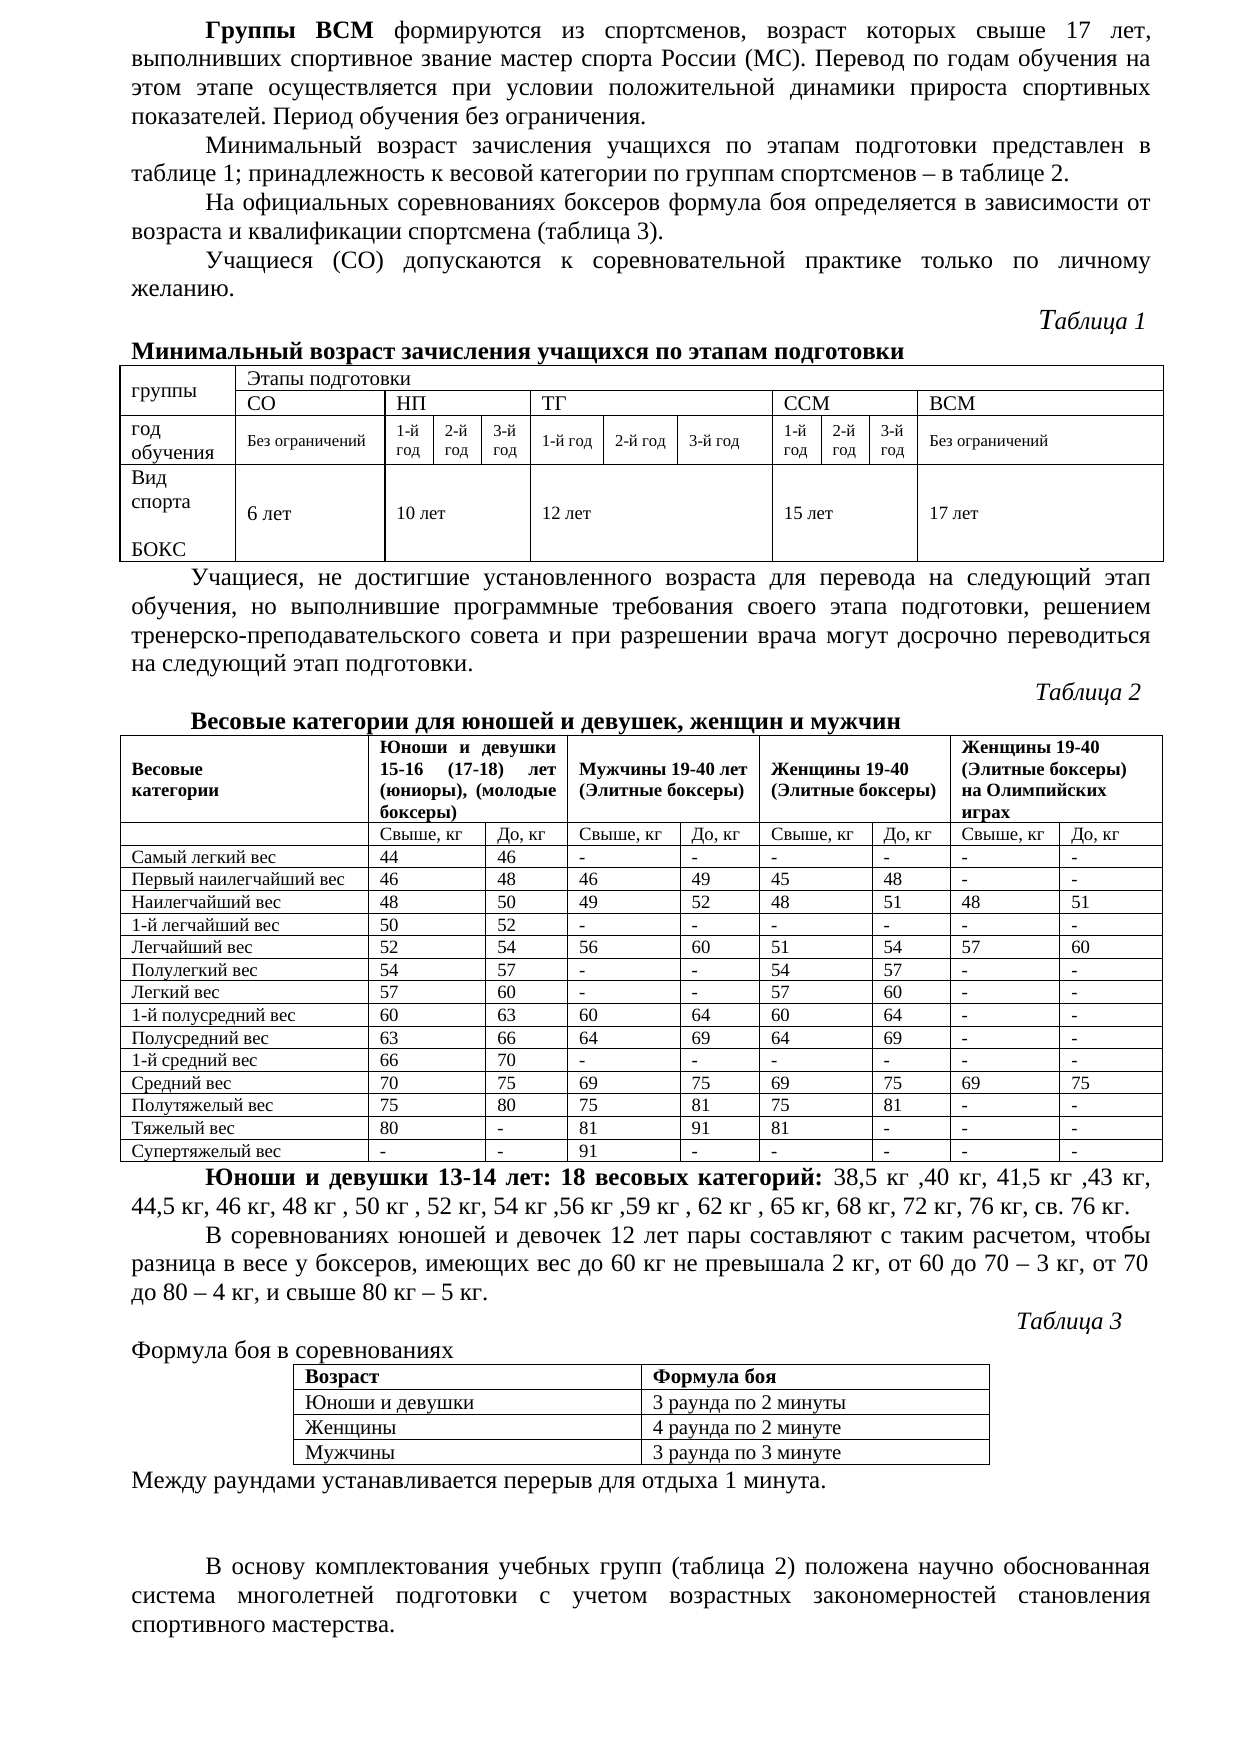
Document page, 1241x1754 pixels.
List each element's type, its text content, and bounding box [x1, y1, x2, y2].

table_cell Вид спорта БОКС [121, 465, 235, 561]
table_cell - [1060, 868, 1162, 890]
table_header Возраст [294, 1365, 641, 1388]
table_cell - [1060, 1140, 1162, 1161]
table_cell - [681, 981, 759, 1003]
table_cell Без ограничений [918, 416, 1163, 464]
text Таблица 2 [942, 677, 1152, 706]
text Учащиеся, не достигшие установленного возраста для перевода на следующий этап обучения, но выполнившие программные требования своего этапа подготовки, решением тренерско-преподавательского совета и при разрешении врача могут досрочно переводиться на следующий этап подготовки. [131, 562, 1152, 677]
table_cell - [568, 846, 680, 867]
table_header Этапы подготовки [236, 366, 1163, 390]
table_cell 1-й год [531, 416, 603, 464]
table_cell 81 [681, 1094, 759, 1116]
table_cell 3-й год [870, 416, 917, 464]
table_cell 57 [760, 981, 872, 1003]
table_cell - [681, 1049, 759, 1071]
table_cell 91 [681, 1117, 759, 1138]
text Минимальный возраст зачисления учащихся по этапам подготовки [131, 336, 1152, 364]
table_cell 64 [760, 1027, 872, 1048]
table_cell - [1060, 1049, 1162, 1071]
table_cell 54 [873, 936, 950, 958]
table_cell 49 [681, 868, 759, 890]
table_cell 60 [873, 981, 950, 1003]
table_cell 66 [369, 1049, 485, 1071]
table_cell - [369, 1140, 485, 1161]
table_cell 3 раунда по 2 минуты [642, 1390, 989, 1414]
text Таблица 1 [131, 302, 1152, 336]
table_cell - [1060, 981, 1162, 1003]
table_cell ВСМ [918, 391, 1163, 415]
table_cell 57 [951, 936, 1059, 958]
table_cell 69 [873, 1027, 950, 1048]
table_cell [121, 823, 368, 845]
text Весовые категории для юношей и девушек, женщин и мужчин [131, 706, 1152, 735]
table_cell 4 раунда по 2 минуте [642, 1415, 989, 1439]
text На официальных соревнованиях боксеров формула боя определяется в зависимости от возраста и квалификации спортсмена (таблица 3). [131, 187, 1152, 245]
table_cell 60 [369, 1004, 485, 1026]
table_cell Мужчины [294, 1440, 641, 1464]
table_cell 46 [568, 868, 680, 890]
table_cell - [1060, 914, 1162, 935]
table_cell Юноши и девушки [294, 1390, 641, 1414]
table_cell Средний вес [121, 1072, 368, 1093]
text Группы ВСМ формируются из спортсменов, возраст которых свыше 17 лет, выполнивших спортивное звание мастер спорта России (МС). Перевод по годам обучения на этом этапе осуществляется при условии положительной динамики прироста спортивных показателей. Период обучения без ограничения. [131, 15, 1152, 130]
table_cell 48 [951, 891, 1059, 912]
table_cell 52 [369, 936, 485, 958]
table_cell 17 лет [918, 465, 1163, 561]
table_cell - [873, 914, 950, 935]
table_cell - [951, 914, 1059, 935]
table_cell Свыше, кг [369, 823, 485, 845]
table_cell - [951, 1117, 1059, 1138]
table_cell 1-й год [773, 416, 821, 464]
table_cell 60 [486, 981, 567, 1003]
table_cell год обучения [121, 416, 235, 464]
text Между раундами устанавливается перерыв для отдыха 1 минута. [131, 1465, 1152, 1494]
table_cell 2-й год [434, 416, 481, 464]
table_cell 70 [369, 1072, 485, 1093]
table_cell 66 [486, 1027, 567, 1048]
table_cell 80 [369, 1117, 485, 1138]
table_cell 2-й год [604, 416, 677, 464]
table_cell - [951, 846, 1059, 867]
table_cell - [681, 914, 759, 935]
table_cell 60 [760, 1004, 872, 1026]
table_cell 46 [486, 846, 567, 867]
table_cell - [951, 1094, 1059, 1116]
table_cell 2-й год [822, 416, 869, 464]
table_cell 52 [681, 891, 759, 912]
table_cell 48 [760, 891, 872, 912]
table_cell 75 [369, 1094, 485, 1116]
table_cell - [681, 1140, 759, 1161]
table_cell 54 [486, 936, 567, 958]
table_cell - [1060, 1027, 1162, 1048]
table_cell 70 [486, 1049, 567, 1071]
table_cell 48 [873, 868, 950, 890]
text Минимальный возраст зачисления учащихся по этапам подготовки представлен в таблице 1; принадлежность к весовой категории по группам спортсменов – в таблице 2. [131, 130, 1152, 187]
table_cell 51 [760, 936, 872, 958]
table_cell 69 [951, 1072, 1059, 1093]
table_cell - [568, 981, 680, 1003]
table_cell 75 [1060, 1072, 1162, 1093]
table_cell 75 [760, 1094, 872, 1116]
table_cell 69 [760, 1072, 872, 1093]
text В соревнованиях юношей и девочек 12 лет пары составляют с таким расчетом, чтобы разница в весе у боксеров, имеющих вес до 60 кг не превышала 2 кг, от 60 до 70 – 3 кг, от 70 до 80 – 4 кг, и свыше 80 кг – 5 кг. [131, 1220, 1152, 1306]
table_cell Женщины [294, 1415, 641, 1439]
table_cell 69 [568, 1072, 680, 1093]
text Формула боя в соревнованиях [131, 1335, 1152, 1363]
table_cell 52 [486, 914, 567, 935]
table_cell Супертяжелый вес [121, 1140, 368, 1161]
table_cell - [873, 1049, 950, 1071]
table_cell 12 лет [531, 465, 772, 561]
table_cell 3-й год [678, 416, 772, 464]
table_cell - [1060, 1004, 1162, 1026]
table_cell - [760, 914, 872, 935]
table_cell 49 [568, 891, 680, 912]
table_cell 64 [681, 1004, 759, 1026]
table_cell 64 [568, 1027, 680, 1048]
table_cell 91 [568, 1140, 680, 1161]
table_cell 3 раунда по 3 минуте [642, 1440, 989, 1464]
table_cell 81 [873, 1094, 950, 1116]
table_header Весовые категории [121, 736, 368, 822]
table_cell - [951, 959, 1059, 980]
table_cell Полусредний вес [121, 1027, 368, 1048]
table_cell 1-й полусредний вес [121, 1004, 368, 1026]
table_cell 64 [873, 1004, 950, 1026]
table_cell 50 [369, 914, 485, 935]
table_cell Тяжелый вес [121, 1117, 368, 1138]
table_cell 54 [369, 959, 485, 980]
table_cell - [568, 959, 680, 980]
table_header Формула боя [642, 1365, 989, 1388]
table_cell - [951, 1049, 1059, 1071]
table_cell - [568, 914, 680, 935]
table_cell - [951, 1027, 1059, 1048]
table_cell Полулегкий вес [121, 959, 368, 980]
table_cell 6 лет [236, 465, 384, 561]
table_cell Легчайший вес [121, 936, 368, 958]
table_cell 50 [486, 891, 567, 912]
table_cell - [760, 846, 872, 867]
table_cell До, кг [486, 823, 567, 845]
table_cell Легкий вес [121, 981, 368, 1003]
table_cell - [1060, 1117, 1162, 1138]
table_cell 60 [568, 1004, 680, 1026]
table_cell 54 [760, 959, 872, 980]
table_header Мужчины 19-40 лет (Элитные боксеры) [568, 736, 759, 822]
table_cell - [873, 846, 950, 867]
table_cell ТГ [531, 391, 772, 415]
table_cell - [760, 1049, 872, 1071]
table_header Женщины 19-40 (Элитные боксеры) [760, 736, 950, 822]
table_cell - [486, 1140, 567, 1161]
table_cell Без ограничений [236, 416, 384, 464]
table_cell - [951, 981, 1059, 1003]
table_cell Первый наилегчайший вес [121, 868, 368, 890]
table_cell До, кг [681, 823, 759, 845]
table_cell - [951, 1004, 1059, 1026]
table_header группы [121, 366, 235, 415]
table_cell 63 [369, 1027, 485, 1048]
table_cell 57 [873, 959, 950, 980]
table_cell 69 [681, 1027, 759, 1048]
table_cell 63 [486, 1004, 567, 1026]
table_cell - [681, 959, 759, 980]
table_cell 10 лет [386, 465, 530, 561]
table_cell 51 [873, 891, 950, 912]
table_cell СО [236, 391, 384, 415]
table_cell 51 [1060, 891, 1162, 912]
table_cell 81 [568, 1117, 680, 1138]
table_cell 81 [760, 1117, 872, 1138]
table_cell 1-й средний вес [121, 1049, 368, 1071]
table_header Юноши и девушки 15-16 (17-18) лет (юниоры), (молодые боксеры) [369, 736, 567, 822]
table_cell 75 [873, 1072, 950, 1093]
table_cell 46 [369, 868, 485, 890]
text Учащиеся (СО) допускаются к соревновательной практике только по личному желанию. [131, 245, 1152, 302]
table_cell 3-й год [482, 416, 530, 464]
table_cell - [1060, 1094, 1162, 1116]
table_cell 75 [681, 1072, 759, 1093]
table_cell Самый легкий вес [121, 846, 368, 867]
table_cell 48 [369, 891, 485, 912]
text В основу комплектования учебных групп (таблица 2) положена научно обоснованная система многолетней подготовки с учетом возрастных закономерностей становления спортивного мастерства. [131, 1551, 1152, 1637]
table_cell До, кг [1060, 823, 1162, 845]
table_cell 45 [760, 868, 872, 890]
table_cell - [568, 1049, 680, 1071]
table_cell ССМ [773, 391, 917, 415]
table_cell Свыше, кг [951, 823, 1059, 845]
table_cell - [486, 1117, 567, 1138]
table_cell Свыше, кг [760, 823, 872, 845]
table_header Женщины 19-40 (Элитные боксеры) на Олимпийских играх [951, 736, 1162, 822]
table_cell До, кг [873, 823, 950, 845]
table_cell Свыше, кг [568, 823, 680, 845]
text Таблица 3 [1016, 1306, 1152, 1335]
table_cell - [873, 1117, 950, 1138]
table_cell 60 [1060, 936, 1162, 958]
table_cell - [1060, 959, 1162, 980]
table_cell - [760, 1140, 872, 1161]
table_cell - [1060, 846, 1162, 867]
table_cell - [951, 1140, 1059, 1161]
table_cell - [951, 868, 1059, 890]
table_cell 75 [568, 1094, 680, 1116]
table_cell - [873, 1140, 950, 1161]
table_cell - [681, 846, 759, 867]
table_cell Полутяжелый вес [121, 1094, 368, 1116]
table_cell 57 [486, 959, 567, 980]
table_cell 48 [486, 868, 567, 890]
table_cell 75 [486, 1072, 567, 1093]
table_cell 60 [681, 936, 759, 958]
table_cell НП [386, 391, 530, 415]
text Юноши и девушки 13-14 лет: 18 весовых категорий: 38,5 кг ,40 кг, 41,5 кг ,43 кг, 44,5 кг, 46 кг, 48 кг , 50 кг , 52 кг, 54 кг ,56 кг ,59 кг , 62 кг , 65 кг, 68 кг, 72 кг, 76 кг, св. 76 кг. [131, 1162, 1152, 1220]
table_cell 57 [369, 981, 485, 1003]
table_cell 56 [568, 936, 680, 958]
table_cell 80 [486, 1094, 567, 1116]
table_cell 1-й легчайший вес [121, 914, 368, 935]
table_cell 15 лет [773, 465, 917, 561]
table_cell 44 [369, 846, 485, 867]
table_cell Наилегчайший вес [121, 891, 368, 912]
table_cell 1-й год [386, 416, 433, 464]
